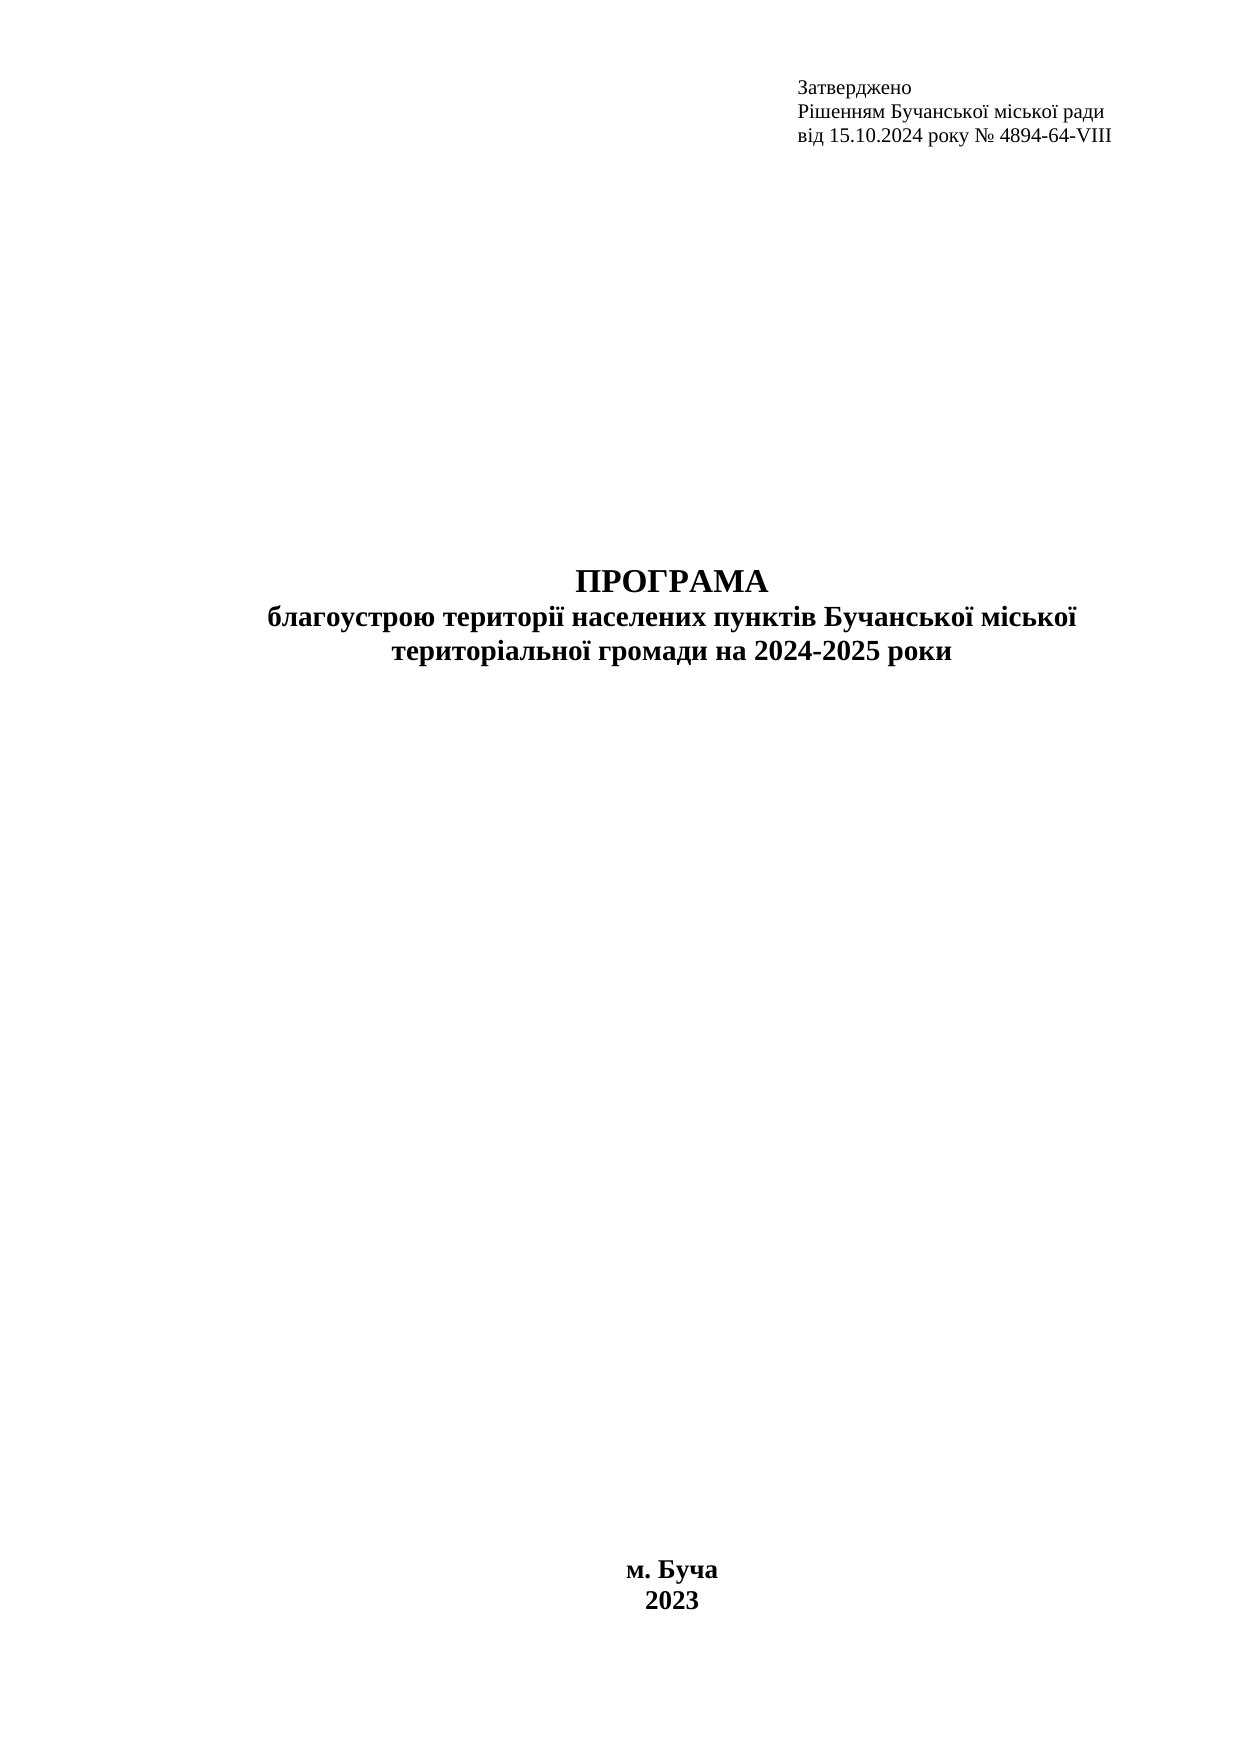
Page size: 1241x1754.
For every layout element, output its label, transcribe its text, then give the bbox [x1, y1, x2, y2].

text м. Буча [177, 1553, 1167, 1584]
text Затверджено [797, 75, 1122, 99]
text 2023 [177, 1584, 1167, 1615]
text Рішенням Бучанської міської ради від 15.10.2024 року № 4894-64-VIІІ [797, 99, 1122, 147]
text ПРОГРАМА [177, 561, 1167, 599]
text благоустрою території населених пунктів Бучанської міської територіальної громади на 2024-2025 роки [177, 599, 1167, 667]
